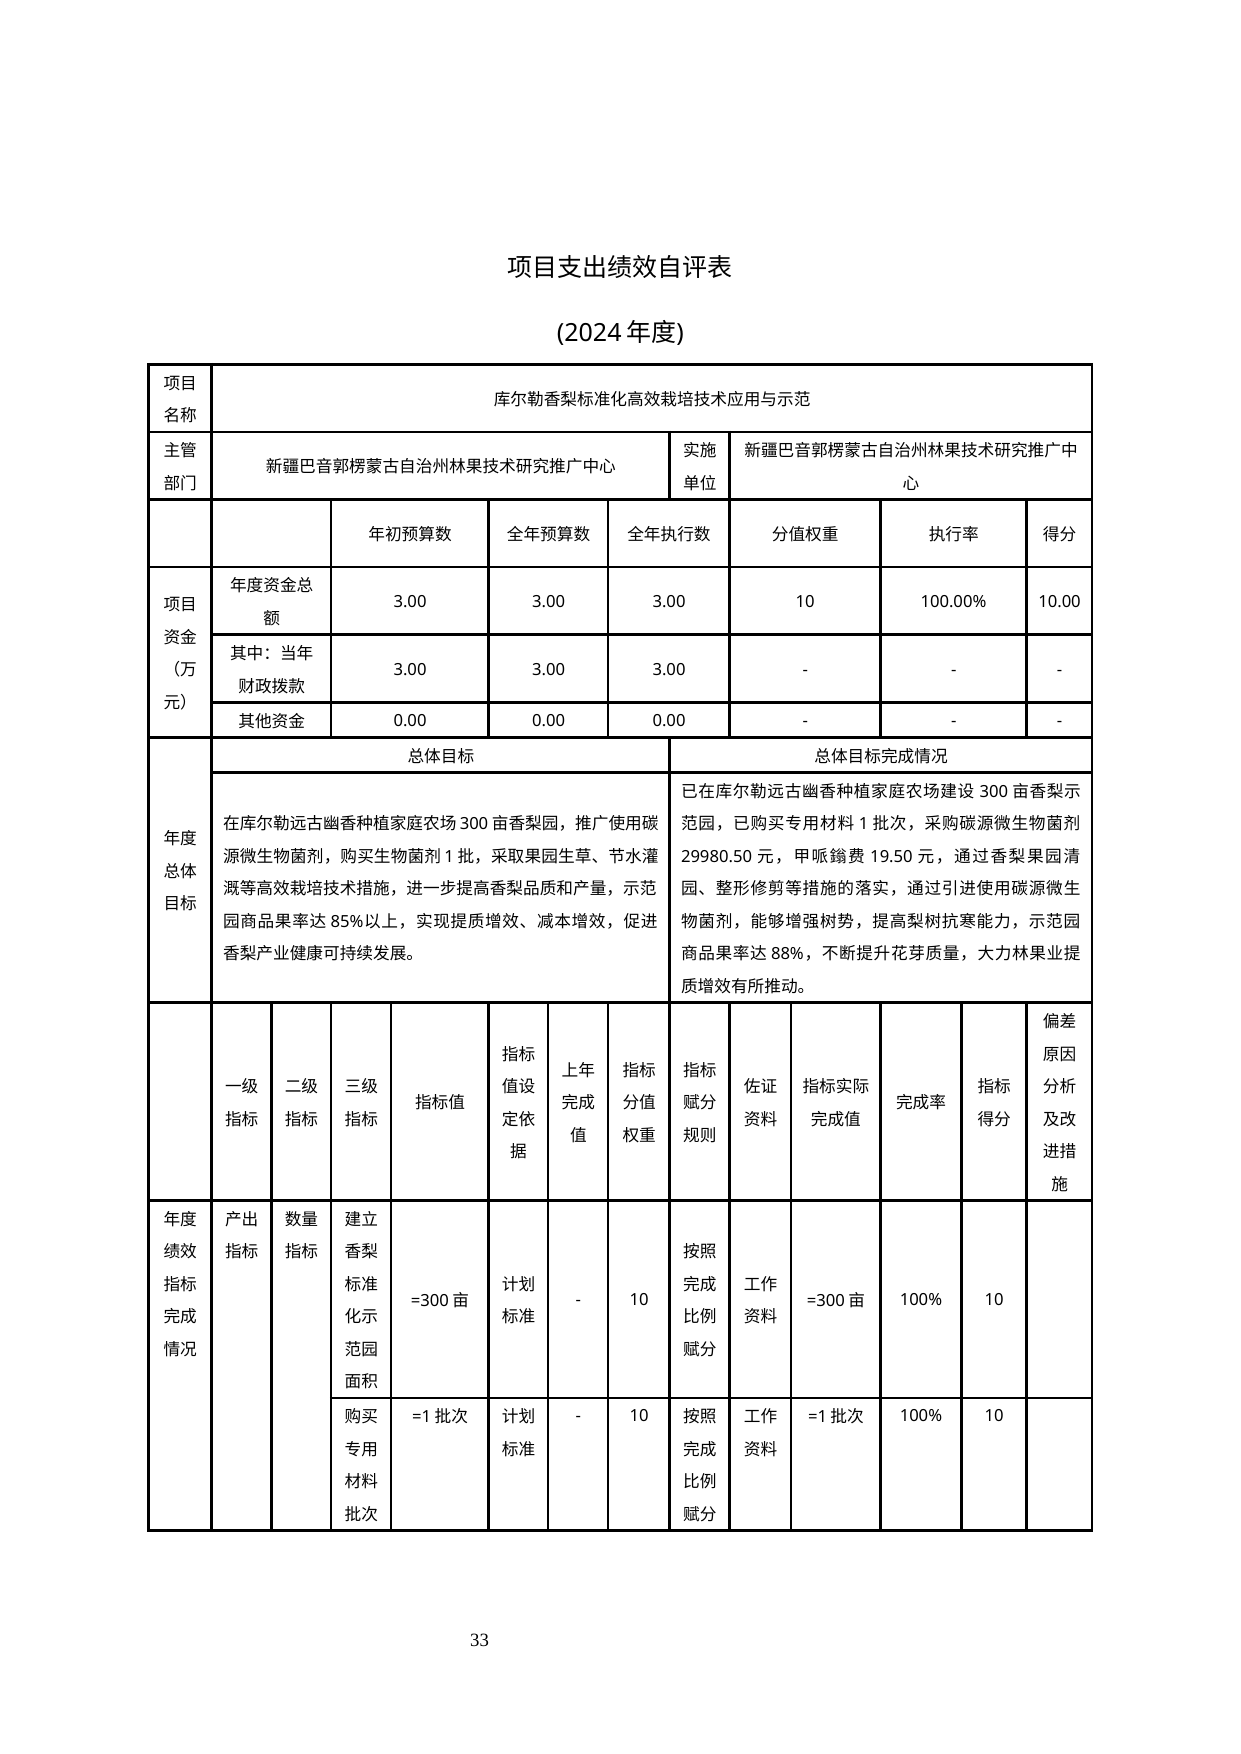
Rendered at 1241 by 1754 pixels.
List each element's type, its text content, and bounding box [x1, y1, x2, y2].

table_cell 指标值设定依据 [490, 1004, 547, 1199]
table_cell 年度总体目标 [150, 739, 210, 1001]
table_cell 总体目标完成情况 [671, 739, 1091, 771]
table_cell 年度资金总额 [213, 568, 330, 633]
table_cell 其他资金 [213, 704, 330, 736]
table_cell 总体目标 [213, 739, 668, 771]
table_cell [1028, 1399, 1091, 1529]
table_cell 指标得分 [963, 1004, 1025, 1199]
table_cell [213, 501, 330, 566]
table_cell 项目名称 [150, 366, 210, 431]
table_cell 指标赋分规则 [671, 1004, 728, 1199]
table_cell =300亩 [392, 1202, 487, 1396]
table_cell 计划标准 [490, 1202, 547, 1396]
table_cell - [731, 636, 879, 701]
table_cell - [1028, 704, 1091, 736]
table_cell 实施单位 [671, 433, 728, 498]
table_cell 0.00 [490, 704, 607, 736]
table_cell 3.00 [490, 636, 607, 701]
table_header 项目支出绩效自评表 [148, 233, 1092, 298]
table_cell 10.00 [1028, 568, 1091, 633]
table_cell 按照完成比例赋分 [671, 1202, 728, 1396]
table_cell =1批次 [792, 1399, 879, 1529]
table_cell 新疆巴音郭楞蒙古自治州林果技术研究推广中心 [731, 433, 1091, 498]
table_cell 三级指标 [332, 1004, 390, 1199]
table_cell - [882, 636, 1025, 701]
table_cell 100% [882, 1399, 960, 1529]
table_cell =300亩 [792, 1202, 879, 1396]
table_cell 0.00 [332, 704, 487, 736]
table_cell 按照完成比例赋分 [671, 1399, 728, 1529]
table_cell - [549, 1202, 607, 1396]
table_cell 指标实际完成值 [792, 1004, 879, 1199]
table_cell 完成率 [882, 1004, 960, 1199]
table_cell - [1028, 636, 1091, 701]
table_cell 在库尔勒远古幽香种植家庭农场300亩香梨园，推广使用碳源微生物菌剂，购买生物菌剂1批，采取果园生草、节水灌溉等高效栽培技术措施，进一步提高香梨品质和产量，示范园商品果率达85%以上，实现提质增效、减本增效，促进香梨产业健康可持续发展。 [213, 774, 668, 1001]
table_cell 3.00 [609, 636, 728, 701]
table_cell - [882, 704, 1025, 736]
table_cell [150, 1004, 210, 1199]
table_cell 佐证资料 [731, 1004, 790, 1199]
table_cell 年初预算数 [332, 501, 487, 566]
table_cell 年度绩效指标完成情况 [150, 1202, 210, 1529]
table_cell 10 [609, 1399, 668, 1529]
table_cell =1批次 [392, 1399, 487, 1529]
table_cell [150, 501, 210, 566]
table_cell 二级指标 [273, 1004, 330, 1199]
table_cell 得分 [1028, 501, 1091, 566]
table_cell 指标分值权重 [609, 1004, 668, 1199]
table_cell 100% [882, 1202, 960, 1396]
table_cell 一级指标 [213, 1004, 270, 1199]
table_cell - [549, 1399, 607, 1529]
table_cell 工作资料 [731, 1202, 790, 1396]
table_cell 工作资料 [731, 1399, 790, 1529]
table_cell 3.00 [609, 568, 728, 633]
table_cell 10 [963, 1202, 1025, 1396]
table_cell 分值权重 [731, 501, 879, 566]
table_cell 项目资金 （万元） [150, 568, 210, 736]
table_cell 10 [731, 568, 879, 633]
table_cell [1028, 1202, 1091, 1396]
table_cell 全年执行数 [609, 501, 728, 566]
table_cell 全年预算数 [490, 501, 607, 566]
table_cell 新疆巴音郭楞蒙古自治州林果技术研究推广中心 [213, 433, 668, 498]
table_cell 3.00 [332, 636, 487, 701]
table_cell 已在库尔勒远古幽香种植家庭农场建设300亩香梨示范园，已购买专用材料1批次，采购碳源微生物菌剂29980.50元，甲哌鎓费19.50元，通过香梨果园清园、整形修剪等措施的落实，通过引进使用碳源微生物菌剂，能够增强树势，提高梨树抗寒能力，示范园商品果率达88%，不断提升花芽质量，大力林果业提质增效有所推动。 [671, 774, 1091, 1001]
table_cell 建立香梨标准化示范园面积 [332, 1202, 390, 1396]
table_cell 100.00% [882, 568, 1025, 633]
table_cell 其中：当年财政拨款 [213, 636, 330, 701]
table_cell 10 [609, 1202, 668, 1396]
table_cell 10 [963, 1399, 1025, 1529]
table_cell - [731, 704, 879, 736]
table_cell 3.00 [490, 568, 607, 633]
table_cell 偏差原因分析及改进措施 [1028, 1004, 1091, 1199]
table_cell 产出指标 [213, 1202, 270, 1529]
table_cell 指标值 [392, 1004, 487, 1199]
table_cell 库尔勒香梨标准化高效栽培技术应用与示范 [213, 366, 1091, 431]
table_cell 主管部门 [150, 433, 210, 498]
table_cell 计划标准 [490, 1399, 547, 1529]
table_cell 3.00 [332, 568, 487, 633]
table_cell 0.00 [609, 704, 728, 736]
table_cell 上年完成值 [549, 1004, 607, 1199]
table_cell 数量指标 [273, 1202, 330, 1529]
table_cell 执行率 [882, 501, 1025, 566]
table_cell 购买专用材料批次 [332, 1399, 390, 1529]
table_cell (2024年度) [148, 298, 1092, 363]
